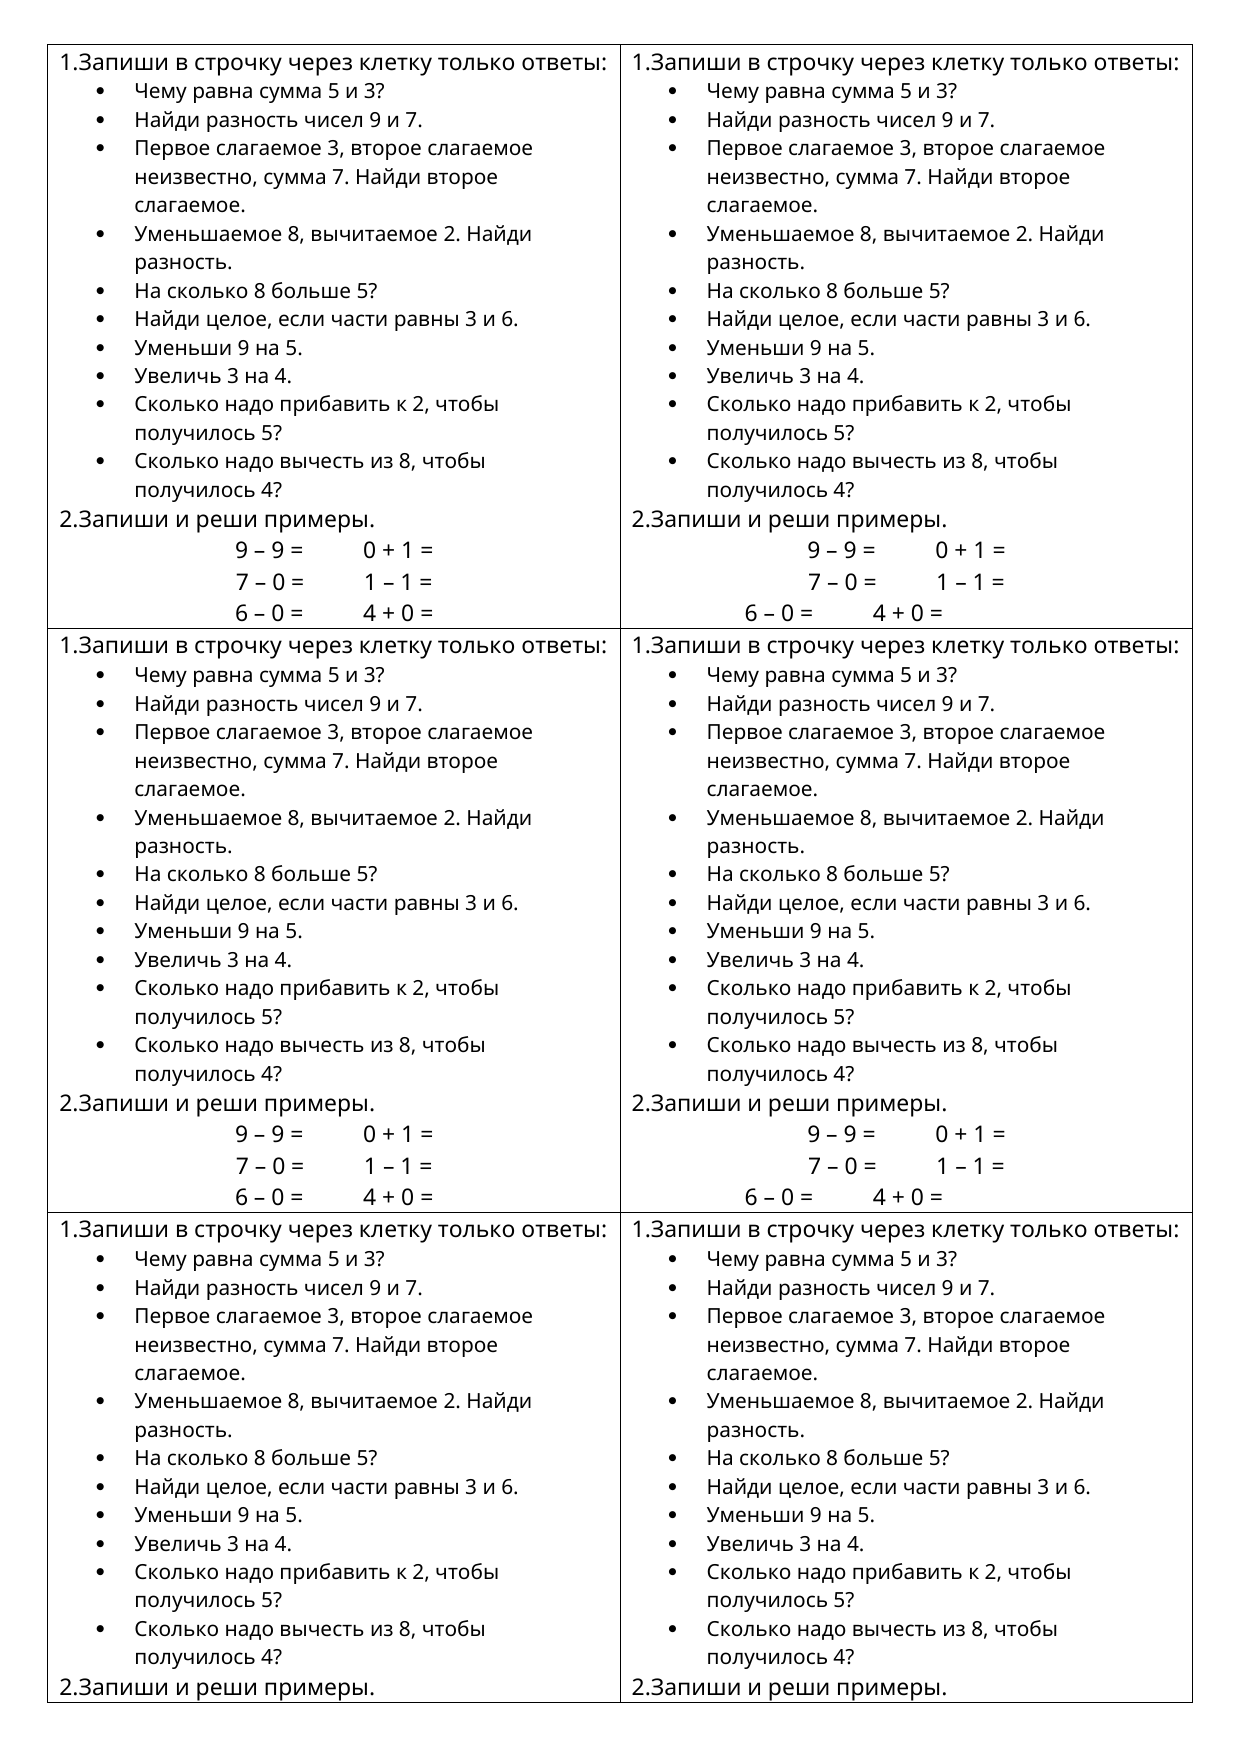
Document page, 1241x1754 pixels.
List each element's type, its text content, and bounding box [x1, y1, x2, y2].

table_header 1.Запиши в строчку через клетку только ответы: Чему равна сумма 5 и 3? Найди разность чисел 9 и 7. Первое слагаемое 3, второе слагаемое неизвестно, сумма 7. Найди второе слагаемое. Уменьшаемое 8, вычитаемое 2. Найди разность. На сколько 8 больше 5? Найди целое, если части равны 3 и 6. Уменьши 9 на 5. Увеличь 3 на 4. Сколько надо прибавить к 2, чтобы получилось 5? Сколько надо вычесть из 8, чтобы получилось 4? 2.Запиши и реши примеры. 9 – 9 = 0 + 1 = 7 – 0 = 1 – 1 = 6 – 0 = 4 + 0 = [621, 45, 1192, 628]
table_header 1.Запиши в строчку через клетку только ответы: Чему равна сумма 5 и 3? Найди разность чисел 9 и 7. Первое слагаемое 3, второе слагаемое неизвестно, сумма 7. Найди второе слагаемое. Уменьшаемое 8, вычитаемое 2. Найди разность. На сколько 8 больше 5? Найди целое, если части равны 3 и 6. Уменьши 9 на 5. Увеличь 3 на 4. Сколько надо прибавить к 2, чтобы получилось 5? Сколько надо вычесть из 8, чтобы получилось 4? 2.Запиши и реши примеры. 9 – 9 = 0 + 1 = 7 – 0 = 1 – 1 = 6 – 0 = 4 + 0 = [48, 45, 620, 628]
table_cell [621, 1213, 1192, 1702]
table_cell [48, 1213, 620, 1702]
